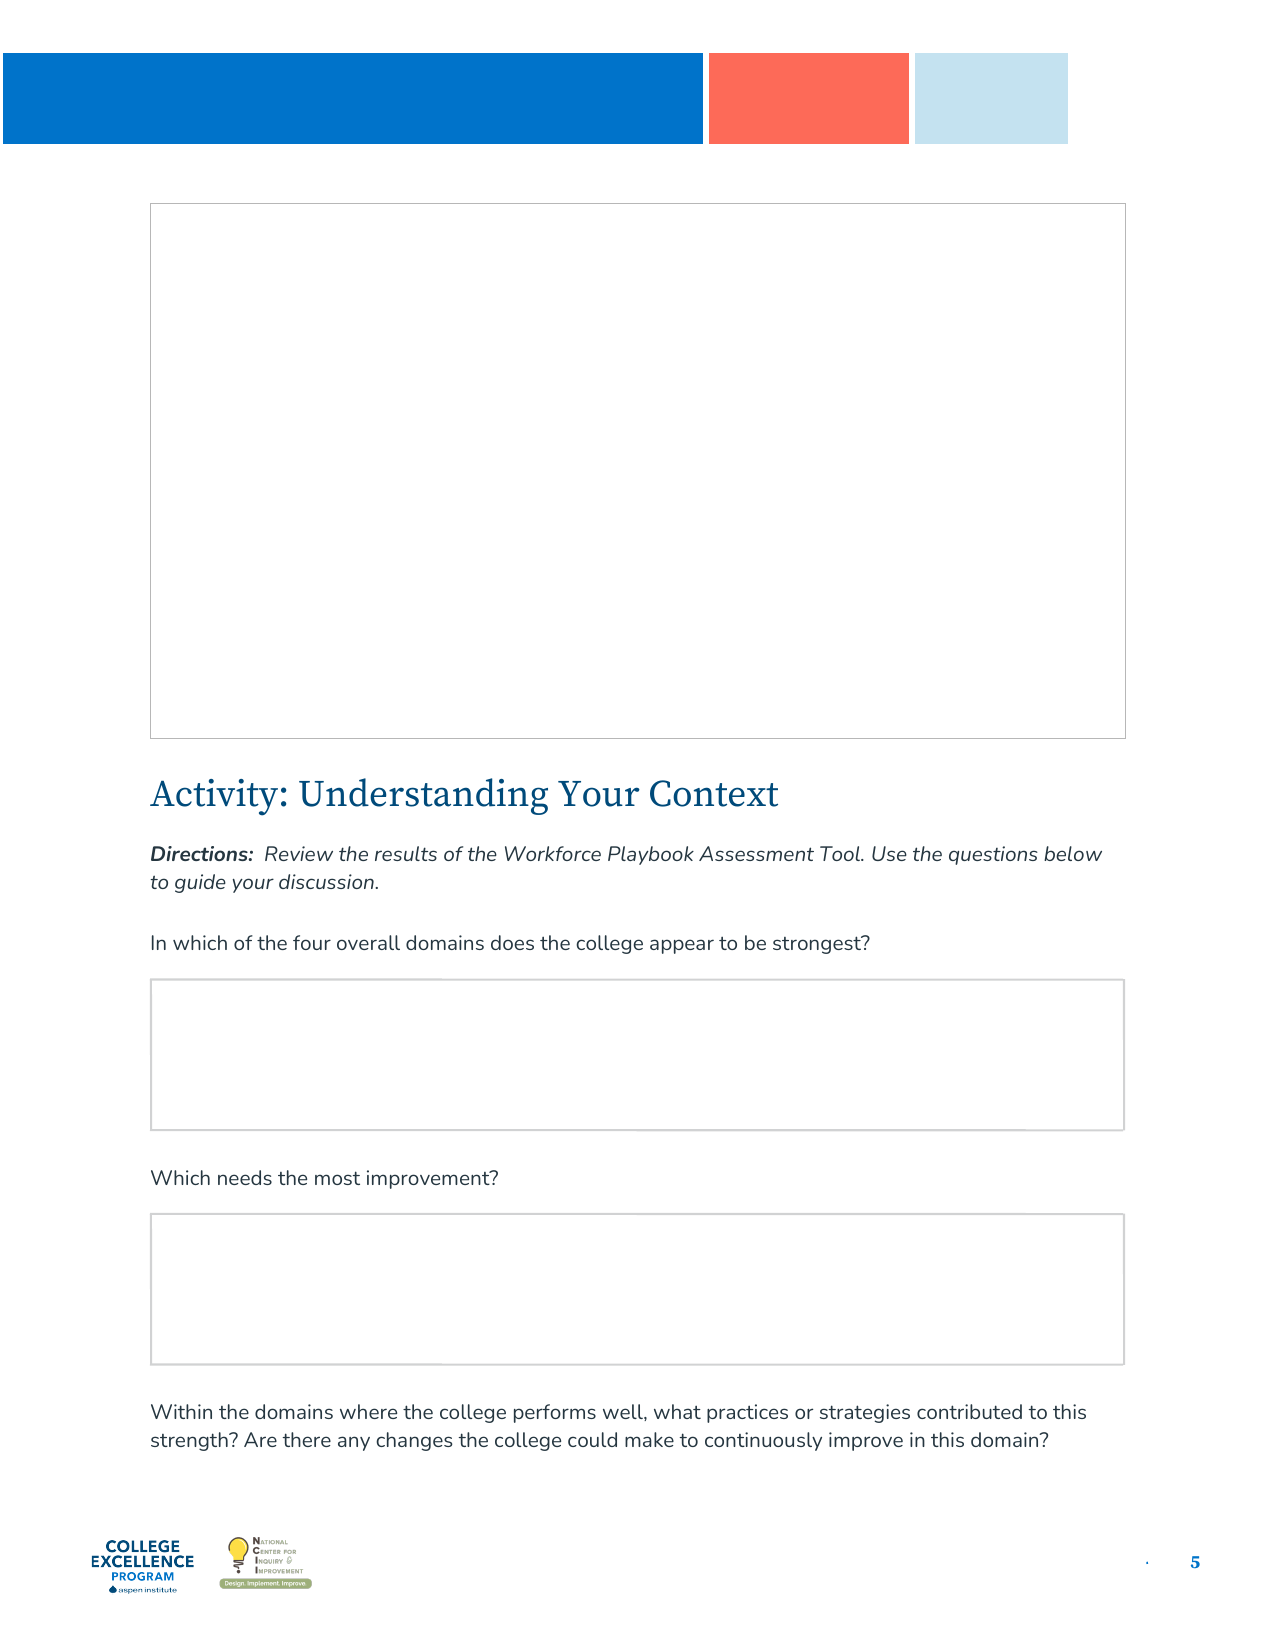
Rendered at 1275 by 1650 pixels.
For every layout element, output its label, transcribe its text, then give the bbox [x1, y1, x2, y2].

subtitle Activity: Understanding Your Context [150, 772, 1125, 819]
text Within the domains where the college performs well, what practices or strategies contributed to this strength? Are there any changes the college could make to continuously improve in this domain? [150, 1398, 1125, 1455]
text In which of the four overall domains does the college appear to be strongest? [150, 929, 1125, 958]
text Directions: Review the results of the Workforce Playbook Assessment Tool. Use the questions below to guide your discussion. [150, 840, 1125, 897]
picture [91, 1540, 194, 1595]
text Which needs the most improvement? [150, 1164, 1125, 1192]
picture [217, 1534, 314, 1591]
